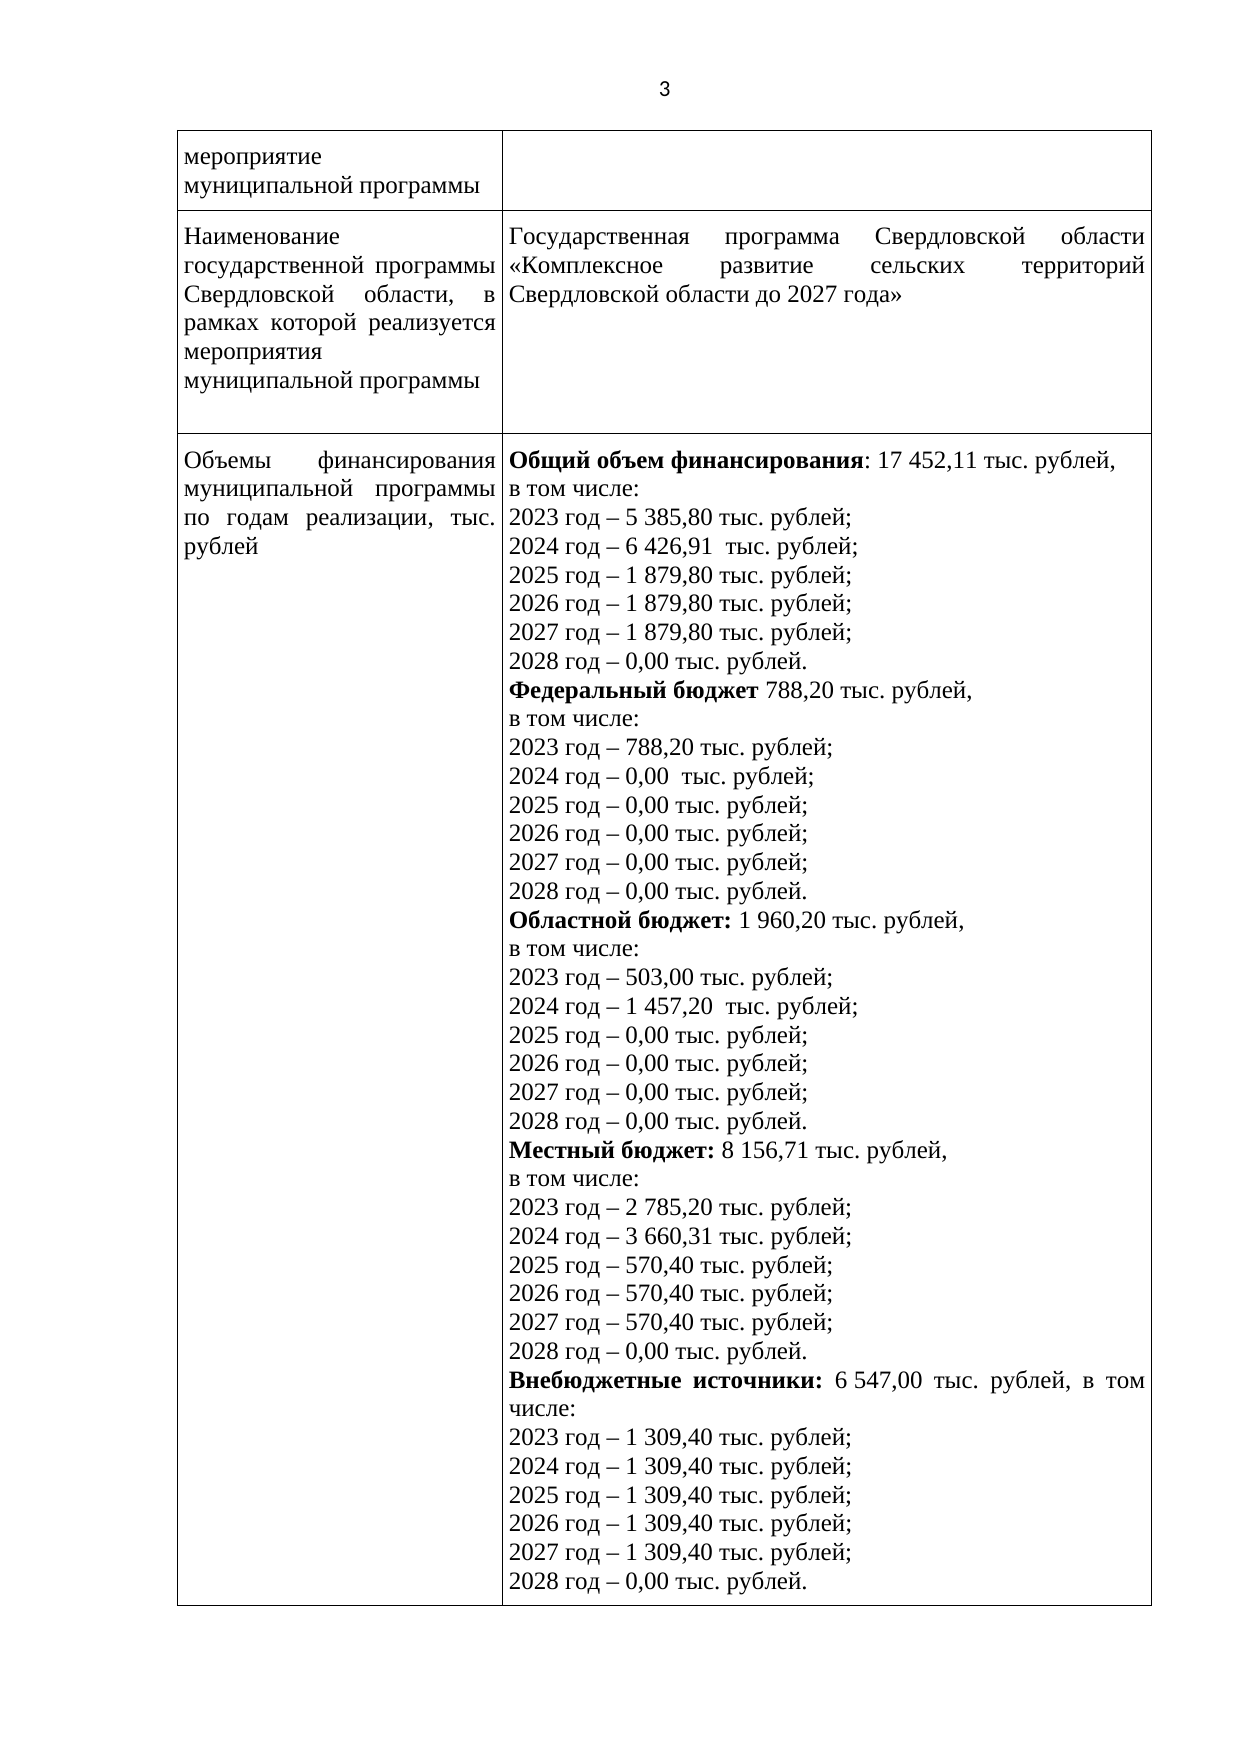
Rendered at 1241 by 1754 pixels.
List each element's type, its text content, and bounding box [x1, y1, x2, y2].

table_cell Объемы финансирования муниципальной программы по годам реализации, тыс. рублей [178, 434, 502, 1605]
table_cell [178, 131, 502, 209]
table_cell - [503, 131, 1151, 209]
table_cell Государственная программа Свердловской области «Комплексное развитие сельских территорий Свердловской области до 2027 года» [503, 211, 1151, 433]
table_cell Наименование государственной программы Свердловской области, в рамках которой реализуется мероприятия муниципальной программы [178, 211, 502, 433]
table_cell Общий объем финансирования: 17 452,11 тыс. рублей, в том числе: 2023 год – 5 385,80 тыс. рублей; 2024 год – 6 426,91 тыс. рублей; 2025 год – 1 879,80 тыс. рублей; 2026 год – 1 879,80 тыс. рублей; 2027 год – 1 879,80 тыс. рублей; 2028 год – 0,00 тыс. рублей. Федеральный бюджет 788,20 тыс. рублей, в том числе: 2023 год – 788,20 тыс. рублей; 2024 год – 0,00 тыс. рублей; 2025 год – 0,00 тыс. рублей; 2026 год – 0,00 тыс. рублей; 2027 год – 0,00 тыс. рублей; 2028 год – 0,00 тыс. рублей. Областной бюджет: 1 960,20 тыс. рублей, в том числе: 2023 год – 503,00 тыс. рублей; 2024 год – 1 457,20 тыс. рублей; 2025 год – 0,00 тыс. рублей; 2026 год – 0,00 тыс. рублей; 2027 год – 0,00 тыс. рублей; 2028 год – 0,00 тыс. рублей. Местный бюджет: 8 156,71 тыс. рублей, в том числе: 2023 год – 2 785,20 тыс. рублей; 2024 год – 3 660,31 тыс. рублей; 2025 год – 570,40 тыс. рублей; 2026 год – 570,40 тыс. рублей; 2027 год – 570,40 тыс. рублей; 2028 год – 0,00 тыс. рублей. Внебюджетные источники: 6 547,00 тыс. рублей, в том числе: 2023 год – 1 309,40 тыс. рублей; 2024 год – 1 309,40 тыс. рублей; 2025 год – 1 309,40 тыс. рублей; 2026 год – 1 309,40 тыс. рублей; 2027 год – 1 309,40 тыс. рублей; 2028 год – 0,00 тыс. рублей. [503, 434, 1151, 1605]
